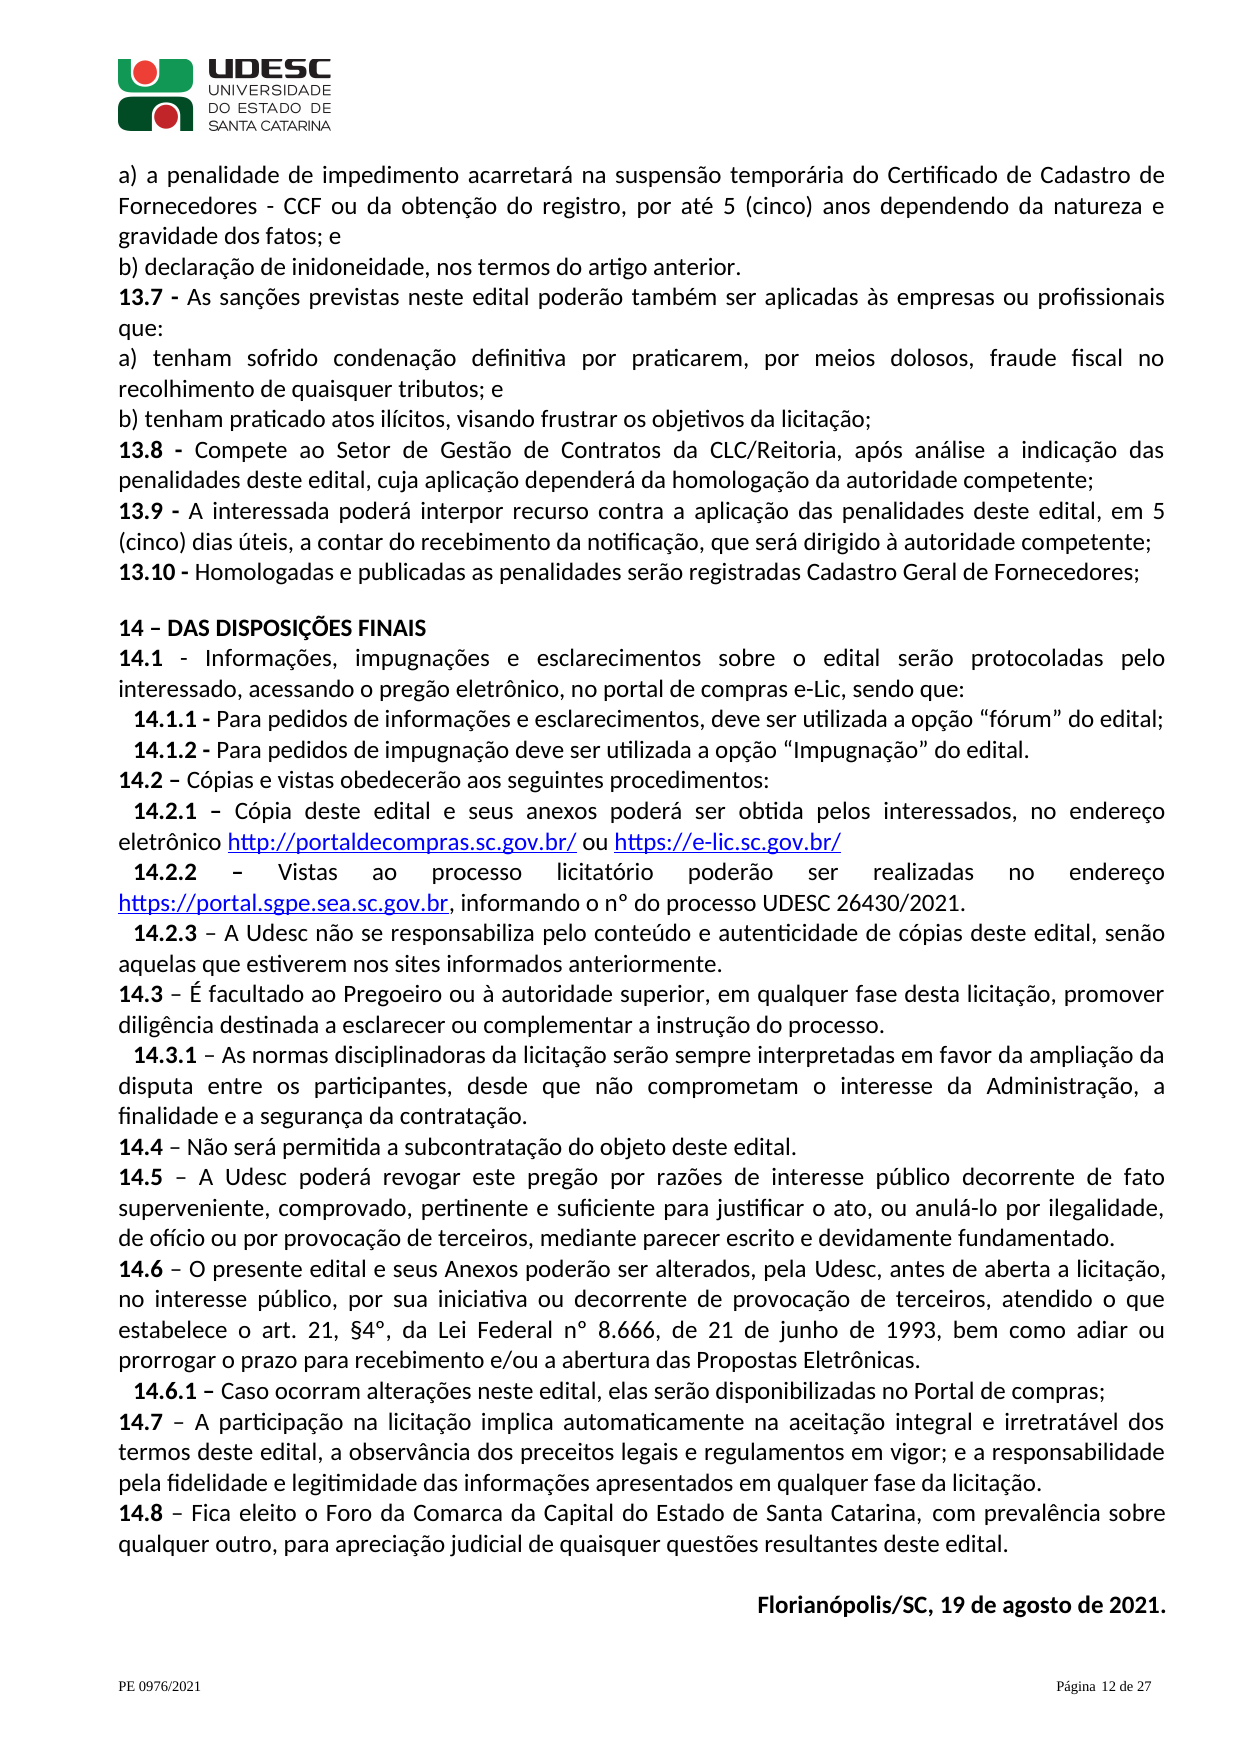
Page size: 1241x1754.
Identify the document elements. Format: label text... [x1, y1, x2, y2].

text 14.2.3 – A Udesc não se responsabiliza pelo conteúdo e autenticidade de cópias deste edital, senão aquelas que estiverem nos sites informados anteriormente. [118, 917, 1166, 978]
text 14.3 – É facultado ao Pregoeiro ou à autoridade superior, em qualquer fase desta licitação, promover diligência destinada a esclarecer ou complementar a instrução do processo. [118, 978, 1166, 1039]
text 13.8 - Compete ao Setor de Gestão de Contratos da CLC/Reitoria, após análise a indicação das penalidades deste edital, cuja aplicação dependerá da homologação da autoridade competente; [118, 434, 1166, 495]
text 14.1.1 - Para pedidos de informações e esclarecimentos, deve ser utilizada a opção “fórum” do edital; [118, 704, 1166, 734]
text 14.6 – O presente edital e seus Anexos poderão ser alterados, pela Udesc, antes de aberta a licitação, no interesse público, por sua iniciativa ou decorrente de provocação de terceiros, atendido o que estabelece o art. 21, §4º, da Lei Federal nº 8.666, de 21 de junho de 1993, bem como adiar ou prorrogar o prazo para recebimento e/ou a abertura das Propostas Eletrônicas. [118, 1253, 1166, 1375]
text b) declaração de inidoneidade, nos termos do artigo anterior. [118, 251, 1166, 281]
text 14.7 – A participação na licitação implica automaticamente na aceitação integral e irretratável dos termos deste edital, a observância dos preceitos legais e regulamentos em vigor; e a responsabilidade pela fidelidade e legitimidade das informações apresentados em qualquer fase da licitação. [118, 1406, 1166, 1497]
text 14.2 – Cópias e vistas obedecerão aos seguintes procedimentos: [118, 765, 1166, 795]
text 13.9 - A interessada poderá interpor recurso contra a aplicação das penalidades deste edital, em 5 (cinco) dias úteis, a contar do recebimento da notificação, que será dirigido à autoridade competente; [118, 495, 1166, 556]
text 14 – DAS DISPOSIÇÕES FINAIS [118, 612, 1166, 643]
text , . [118, 1589, 1166, 1619]
text 14.8 – Fica eleito o Foro da Comarca da Capital do Estado de Santa Catarina, com prevalência sobre qualquer outro, para apreciação judicial de quaisquer questões resultantes deste edital. [118, 1497, 1166, 1558]
text 14.3.1 – As normas disciplinadoras da licitação serão sempre interpretadas em favor da ampliação da disputa entre os participantes, desde que não comprometam o interesse da Administração, a finalidade e a segurança da contratação. [118, 1039, 1166, 1131]
text a) a penalidade de impedimento acarretará na suspensão temporária do Certificado de Cadastro de Fornecedores - CCF ou da obtenção do registro, por até 5 (cinco) anos dependendo da natureza e gravidade dos fatos; e [118, 159, 1166, 251]
text 14.2.1 – Cópia deste edital e seus anexos poderá ser obtida pelos interessados, no endereço eletrônico http://portaldecompras.sc.gov.br/ ou https://e-lic.sc.gov.br/ [118, 795, 1166, 856]
text 14.1 - Informações, impugnações e esclarecimentos sobre o edital serão protocoladas pelo interessado, acessando o pregão eletrônico, no portal de compras e-Lic, sendo que: [118, 643, 1166, 704]
picture [118, 59, 331, 131]
text 13.7 - As sanções previstas neste edital poderão também ser aplicadas às empresas ou profissionais que: [118, 281, 1166, 342]
text b) tenham praticado atos ilícitos, visando frustrar os objetivos da licitação; [118, 403, 1166, 434]
text 14.1.2 - Para pedidos de impugnação deve ser utilizada a opção “Impugnação” do edital. [118, 734, 1166, 765]
text 14.5 – A Udesc poderá revogar este pregão por razões de interesse público decorrente de fato superveniente, comprovado, pertinente e suficiente para justificar o ato, ou anulá-lo por ilegalidade, de ofício ou por provocação de terceiros, mediante parecer escrito e devidamente fundamentado. [118, 1161, 1166, 1253]
text 13.10 - Homologadas e publicadas as penalidades serão registradas Cadastro Geral de Fornecedores; [118, 556, 1166, 587]
text 14.6.1 – Caso ocorram alterações neste edital, elas serão disponibilizadas no Portal de compras; [118, 1375, 1166, 1406]
text 14.2.2 – Vistas ao processo licitatório poderão ser realizadas no endereço https://portal.sgpe.sea.sc.gov.br, informando o nº do processo UDESC 26430/2021. [118, 856, 1166, 917]
text 14.4 – Não será permitida a subcontratação do objeto deste edital. [118, 1131, 1166, 1161]
text a) tenham sofrido condenação definitiva por praticarem, por meios dolosos, fraude fiscal no recolhimento de quaisquer tributos; e [118, 342, 1166, 403]
